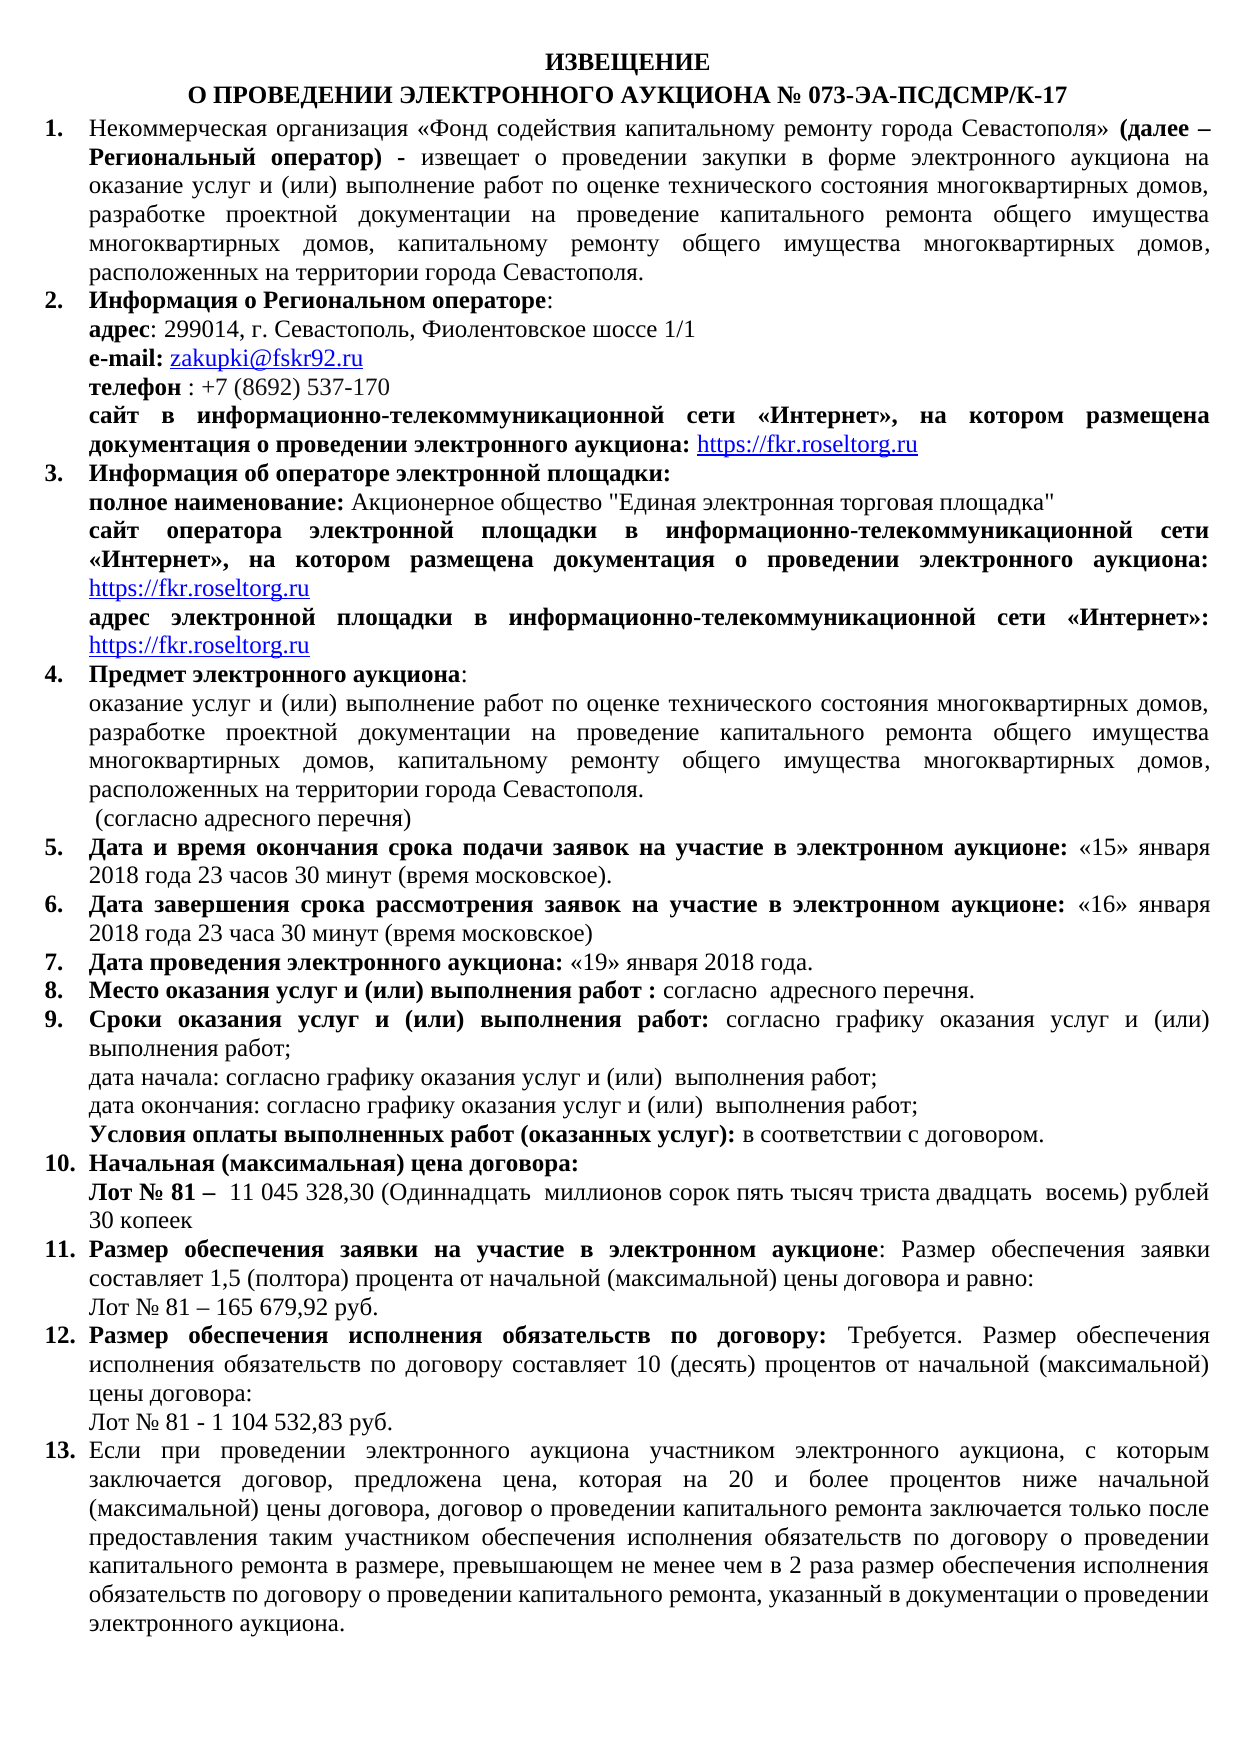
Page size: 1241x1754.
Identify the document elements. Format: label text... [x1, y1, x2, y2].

list Лот № 81 – 165 679,92 руб. [89, 1292, 1210, 1321]
list Информация об операторе электронной площадки: [44, 458, 1210, 487]
list Дата завершения срока рассмотрения заявок на участие в электронном аукционе: «16» января 2018 года 23 часа 30 минут (время московское) [44, 889, 1210, 947]
list Некоммерческая организация «Фонд содействия капитальному ремонту города Севастополя» (далее – Региональный оператор) - извещает о проведении закупки в форме электронного аукциона на оказание услуг и (или) выполнение работ по оценке технического состояния многоквартирных домов, разработке проектной документации на проведение капитального ремонта общего имущества многоквартирных домов, капитальному ремонту общего имущества многоквартирных домов, расположенных на территории города Севастополя. [44, 113, 1210, 286]
list Лот № 81 – 11 045 328,30 (Одиннадцать миллионов сорок пять тысяч триста двадцать восемь) рублей 30 копеек [89, 1177, 1210, 1234]
list Размер обеспечения исполнения обязательств по договору: Требуется. Размер обеспечения исполнения обязательств по договору составляет 10 (десять) процентов от начальной (максимальной) цены договора: [44, 1321, 1210, 1407]
list Дата проведения электронного аукциона: «19» января 2018 года. [44, 947, 1210, 976]
list телефон : +7 (8692) 537-170 [89, 372, 1210, 401]
list адрес электронной площадки в информационно-телекоммуникационной сети «Интернет»: https://fkr.roseltorg.ru [89, 602, 1210, 659]
list Лот № 81 - 1 104 532,83 руб. [89, 1407, 1210, 1436]
list сайт оператора электронной площадки в информационно-телекоммуникационной сети «Интернет», на котором размещена документация о проведении электронного аукциона: https://fkr.roseltorg.ru [89, 516, 1210, 602]
list Место оказания услуг и (или) выполнения работ : согласно адресного перечня. [44, 976, 1210, 1004]
list Дата и время окончания срока подачи заявок на участие в электронном аукционе: «15» января 2018 года 23 часов 30 минут (время московское). [44, 832, 1210, 889]
list e-mail: zakupki@fskr92.ru [89, 343, 1210, 372]
list оказание услуг и (или) выполнение работ по оценке технического состояния многоквартирных домов, разработке проектной документации на проведение капитального ремонта общего имущества многоквартирных домов, капитальному ремонту общего имущества многоквартирных домов, расположенных на территории города Севастополя. [89, 688, 1210, 803]
list сайт в информационно-телекоммуникационной сети «Интернет», на котором размещена документация о проведении электронного аукциона: https://fkr.roseltorg.ru [89, 401, 1210, 458]
list дата начала: согласно графику оказания услуг и (или) выполнения работ; [89, 1062, 1210, 1091]
list дата окончания: согласно графику оказания услуг и (или) выполнения работ; [89, 1091, 1210, 1119]
list Предмет электронного аукциона: [44, 659, 1210, 688]
list Условия оплаты выполненных работ (оказанных услуг): в соответствии с договором. [89, 1119, 1210, 1148]
text О ПРОВЕДЕНИИ ЭЛЕКТРОННОГО АУКЦИОНА № 073-ЭА-ПСДСМР/К-17 [44, 80, 1211, 109]
list Если при проведении электронного аукциона участником электронного аукциона, с которым заключается договор, предложена цена, которая на 20 и более процентов ниже начальной (максимальной) цены договора, договор о проведении капитального ремонта заключается только после предоставления таким участником обеспечения исполнения обязательств по договору о проведении капитального ремонта в размере, превышающем не менее чем в 2 раза размер обеспечения исполнения обязательств по договору о проведении капитального ремонта, указанный в документации о проведении электронного аукциона. [44, 1436, 1210, 1637]
list Информация о Региональном операторе: [44, 286, 1210, 314]
text ИЗВЕЩЕНИЕ [44, 47, 1211, 76]
list Размер обеспечения заявки на участие в электронном аукционе: Размер обеспечения заявки составляет 1,5 (полтора) процента от начальной (максимальной) цены договора и равно: [44, 1234, 1210, 1292]
list (согласно адресного перечня) [89, 803, 1210, 832]
list полное наименование: Акционерное общество "Единая электронная торговая площадка" [89, 487, 1210, 516]
list адрес: 299014, г. Севастополь, Фиолентовское шоссе 1/1 [89, 314, 1210, 343]
list Начальная (максимальная) цена договора: [44, 1148, 1210, 1177]
list Сроки оказания услуг и (или) выполнения работ: согласно графику оказания услуг и (или) выполнения работ; [44, 1004, 1210, 1062]
